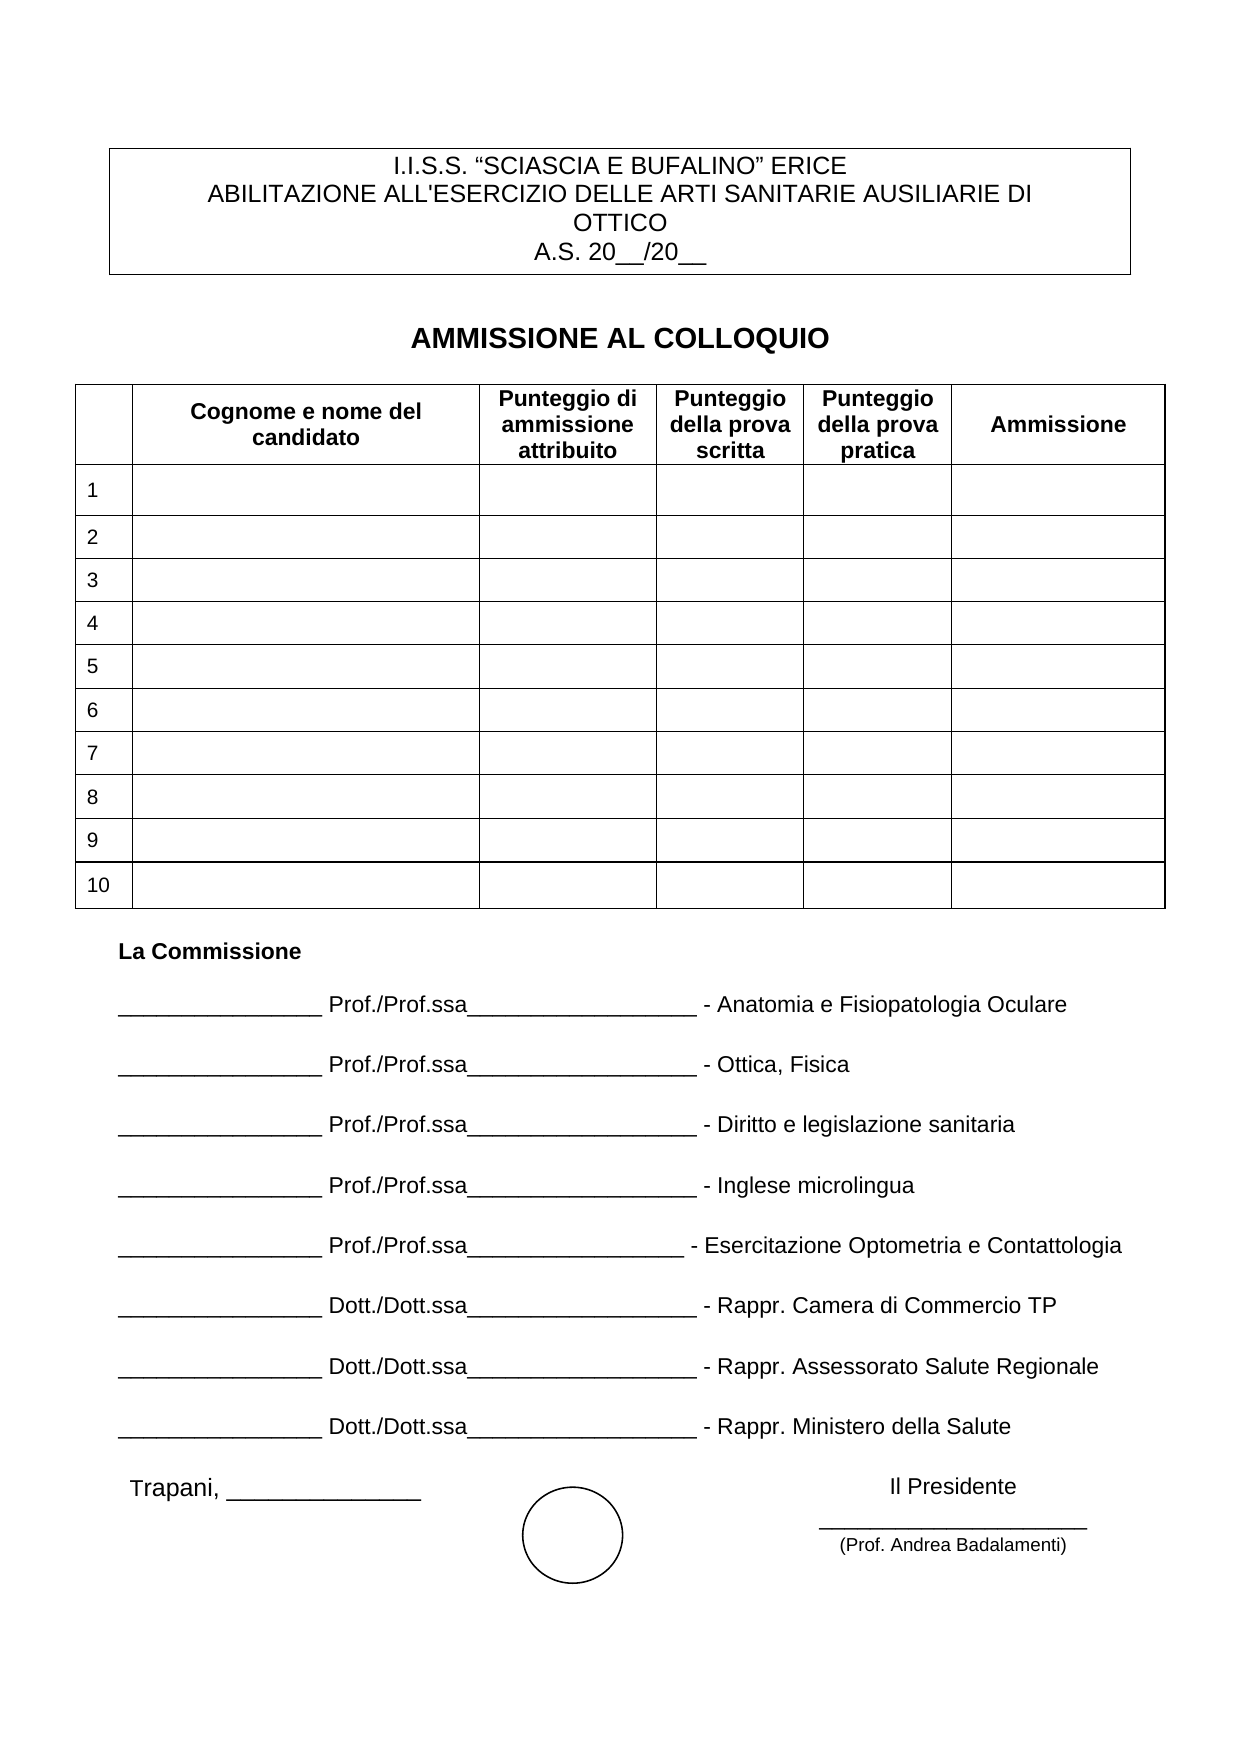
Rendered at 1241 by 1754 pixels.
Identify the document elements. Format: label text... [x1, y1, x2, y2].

text OTTICO [118, 208, 1122, 234]
table_cell [657, 645, 803, 688]
table_cell 7 [76, 732, 132, 774]
table_cell [657, 602, 803, 644]
table_header Il Presidente _____________________ (Prof. Andrea Badalamenti) [784, 1473, 1122, 1559]
table_cell 8 [76, 775, 132, 818]
table_cell [133, 863, 479, 908]
table_cell 4 [76, 602, 132, 644]
table_cell [480, 732, 656, 774]
table_cell [133, 465, 479, 515]
table_cell [952, 465, 1164, 515]
text ________________ Prof./Prof.ssa_________________ - Esercitazione Optometria e Contattologia [118, 1232, 1122, 1258]
text A.S. 20__/20__ [110, 234, 1130, 274]
text ________________ Prof./Prof.ssa__________________ - Inglese microlingua [118, 1172, 1122, 1198]
table_cell [657, 559, 803, 601]
table_cell [804, 732, 951, 774]
table_cell [480, 516, 656, 558]
table_cell [804, 602, 951, 644]
table_header Punteggio di ammissione attribuito [480, 385, 656, 463]
table_cell [480, 465, 656, 515]
text ________________ Prof./Prof.ssa__________________ - Anatomia e Fisiopatologia Oculare [118, 991, 1122, 1017]
table_header Punteggio della prova scritta [657, 385, 803, 463]
table_header Trapani, ______________ [118, 1473, 454, 1559]
table_cell [133, 732, 479, 774]
table_cell [657, 732, 803, 774]
table_cell [133, 559, 479, 601]
table_cell [657, 465, 803, 515]
table_cell [804, 775, 951, 818]
table_cell [952, 775, 1164, 818]
table_cell [480, 775, 656, 818]
table_cell [804, 645, 951, 688]
table_cell [133, 516, 479, 558]
table_cell [480, 645, 656, 688]
table_cell [480, 602, 656, 644]
table_cell 1 [76, 465, 132, 515]
table_cell 2 [76, 516, 132, 558]
table_cell [657, 516, 803, 558]
table_cell [133, 775, 479, 818]
table_cell [657, 819, 803, 861]
table_header Punteggio della prova pratica [804, 385, 951, 463]
table_header [454, 1473, 784, 1559]
text ________________ Prof./Prof.ssa__________________ - Ottica, Fisica [118, 1051, 1122, 1077]
text La Commissione [118, 938, 1122, 964]
table_header [76, 385, 132, 463]
table_cell [480, 863, 656, 908]
table_cell [804, 863, 951, 908]
table_cell [133, 645, 479, 688]
table_cell [480, 819, 656, 861]
table_cell [804, 559, 951, 601]
table_cell 6 [76, 689, 132, 731]
table_cell [133, 602, 479, 644]
table_cell [133, 819, 479, 861]
table_cell [952, 819, 1164, 861]
table_cell [952, 602, 1164, 644]
table_cell [133, 689, 479, 731]
table_cell 10 [76, 863, 132, 908]
table_cell [657, 863, 803, 908]
table_cell [657, 689, 803, 731]
text I.I.S.S. “SCIASCIA E BUFALINO” ERICE [110, 149, 1130, 179]
text ________________ Dott./Dott.ssa__________________ - Rappr. Camera di Commercio TP [118, 1292, 1122, 1319]
table_cell [952, 689, 1164, 731]
table_header Cognome e nome del candidato [133, 385, 479, 463]
table_cell [480, 689, 656, 731]
table_cell 5 [76, 645, 132, 688]
table_cell [657, 775, 803, 818]
table_cell [480, 559, 656, 601]
table_cell 9 [76, 819, 132, 861]
text ________________ Dott./Dott.ssa__________________ - Rappr. Ministero della Salute [118, 1413, 1122, 1439]
table_cell [804, 516, 951, 558]
table_cell [804, 465, 951, 515]
table_cell [804, 819, 951, 861]
text ABILITAZIONE ALL'ESERCIZIO DELLE ARTI SANITARIE AUSILIARIE DI [118, 179, 1122, 208]
table_cell [952, 516, 1164, 558]
text ________________ Dott./Dott.ssa__________________ - Rappr. Assessorato Salute Regionale [118, 1353, 1122, 1379]
text AMMISSIONE AL COLLOQUIO [118, 321, 1122, 355]
table_header Ammissione [952, 385, 1164, 463]
table_cell [804, 689, 951, 731]
table_cell [952, 863, 1164, 908]
text ________________ Prof./Prof.ssa__________________ - Diritto e legislazione sanitaria [118, 1111, 1122, 1138]
table_cell [952, 559, 1164, 601]
table_cell [952, 732, 1164, 774]
table_cell 3 [76, 559, 132, 601]
table_cell [952, 645, 1164, 688]
